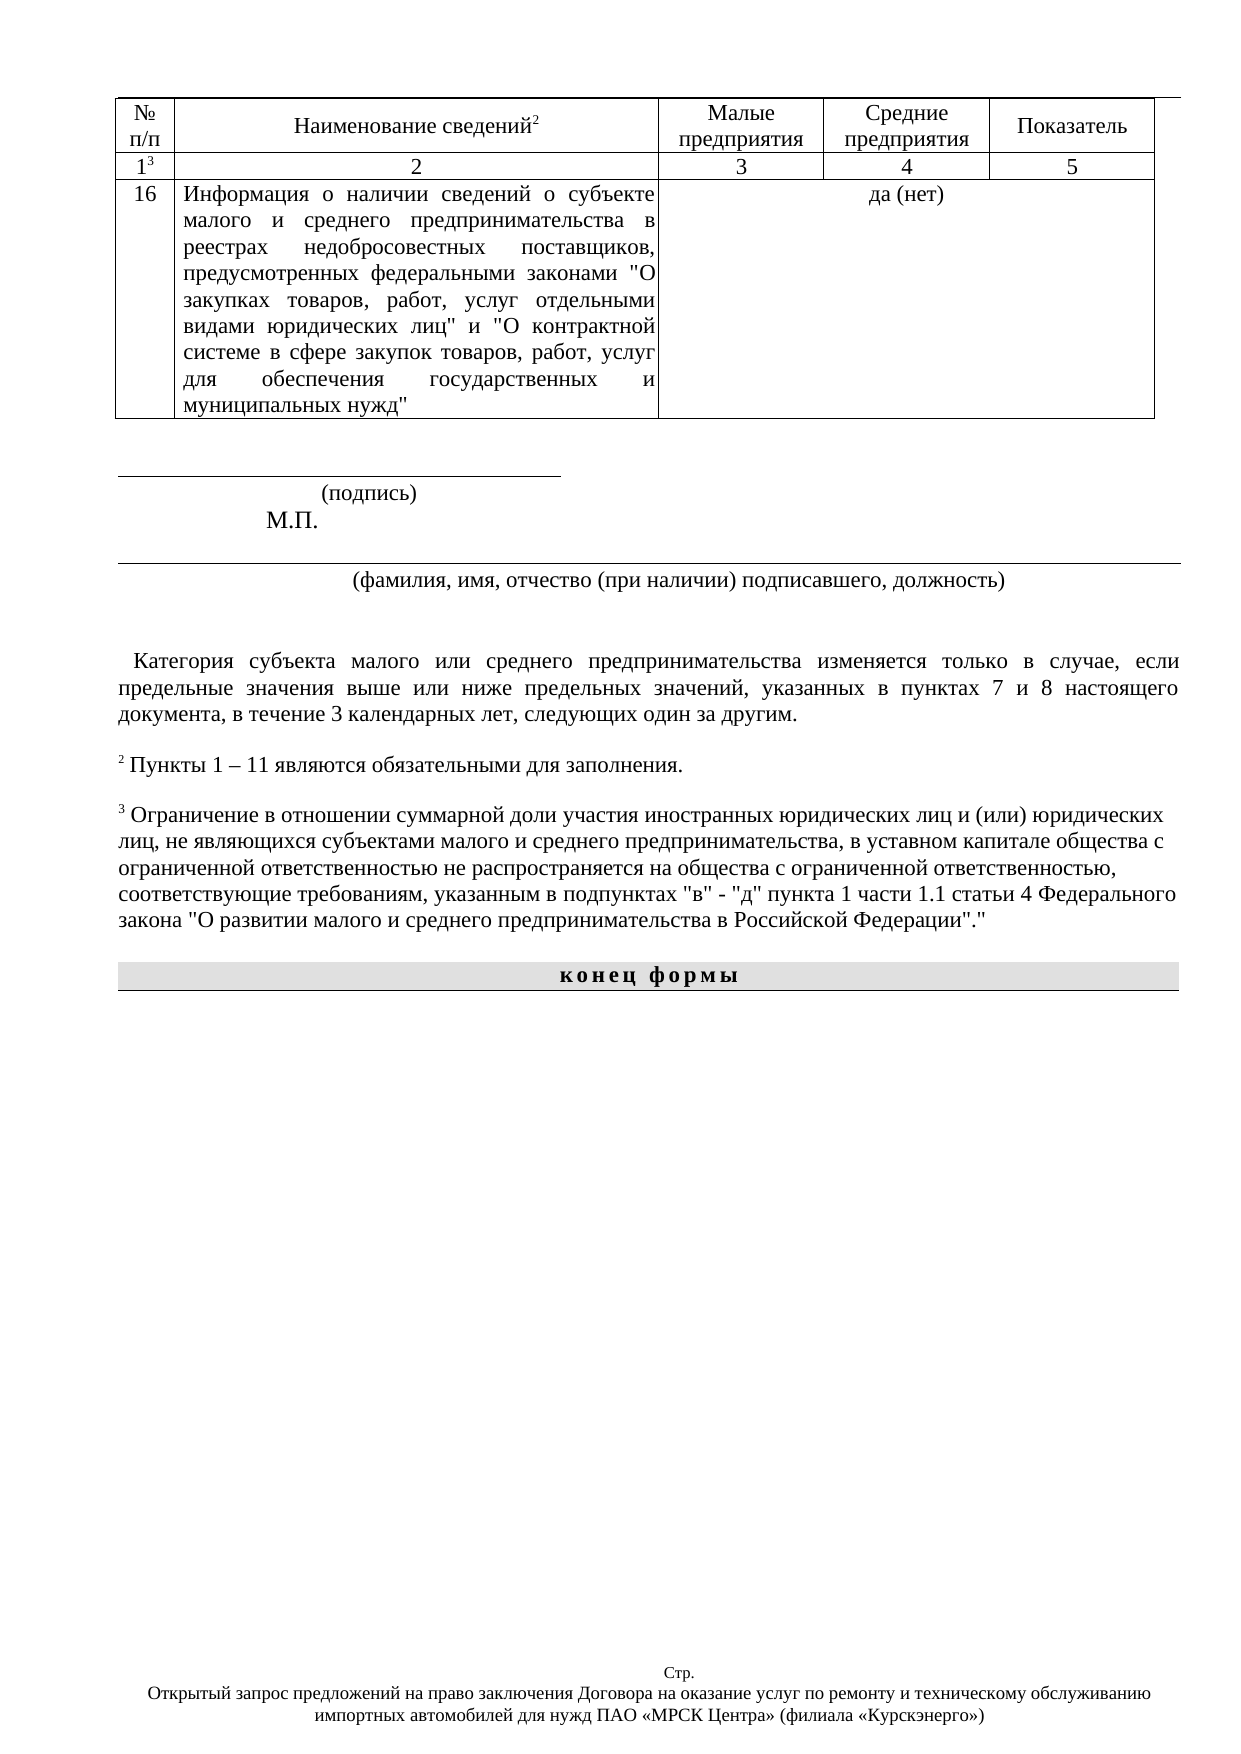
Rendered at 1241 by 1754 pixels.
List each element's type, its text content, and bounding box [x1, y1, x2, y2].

table_header Наименование сведений2 [175, 99, 658, 152]
text (подпись) [118, 477, 561, 505]
table_cell Информация о наличии сведений о субъекте малого и среднего предпринимательства в реестрах недобросовестных поставщиков, предусмотренных федеральными законами "О закупках товаров, работ, услуг отдельными видами юридических лиц" и "О контрактной системе в сфере закупок товаров, работ, услуг для обеспечения государственных и муниципальных нужд" [175, 180, 658, 417]
table_header Средние предприятия [824, 99, 989, 152]
text Категория субъекта малого или среднего предпринимательства изменяется только в случае, если предельные значения выше или ниже предельных значений, указанных в пунктах 7 и 8 настоящего документа, в течение 3 календарных лет, следующих один за другим. [118, 647, 1181, 727]
table_header № п/п [116, 99, 174, 152]
table_cell 16 [116, 180, 174, 417]
text М.П. [207, 505, 1181, 534]
table_cell да (нет) [659, 180, 1154, 417]
text (фамилия, имя, отчество (при наличии) подписавшего, должность) [118, 564, 1181, 592]
table_header Малые предприятия [659, 99, 823, 152]
text 3 Ограничение в отношении суммарной доли участия иностранных юридических лиц и (или) юридических лиц, не являющихся субъектами малого и среднего предпринимательства, в уставном капитале общества с ограниченной ответственностью не распространяется на общества с ограниченной ответственностью, соответствующие требованиям, указанным в подпунктах "в" - "д" пункта 1 части 1.1 статьи 4 Федерального закона "О развитии малого и среднего предпринимательства в Российской Федерации"." [118, 801, 1181, 933]
text конец формы [118, 962, 1179, 990]
text 2 Пункты 1 – 11 являются обязательными для заполнения. [118, 751, 1181, 777]
table_cell 4 [824, 153, 989, 179]
table_cell 5 [990, 153, 1154, 179]
table_cell 13 [116, 153, 174, 179]
table_cell 2 [175, 153, 658, 179]
table_header Показатель [990, 99, 1154, 152]
table_cell 3 [659, 153, 823, 179]
